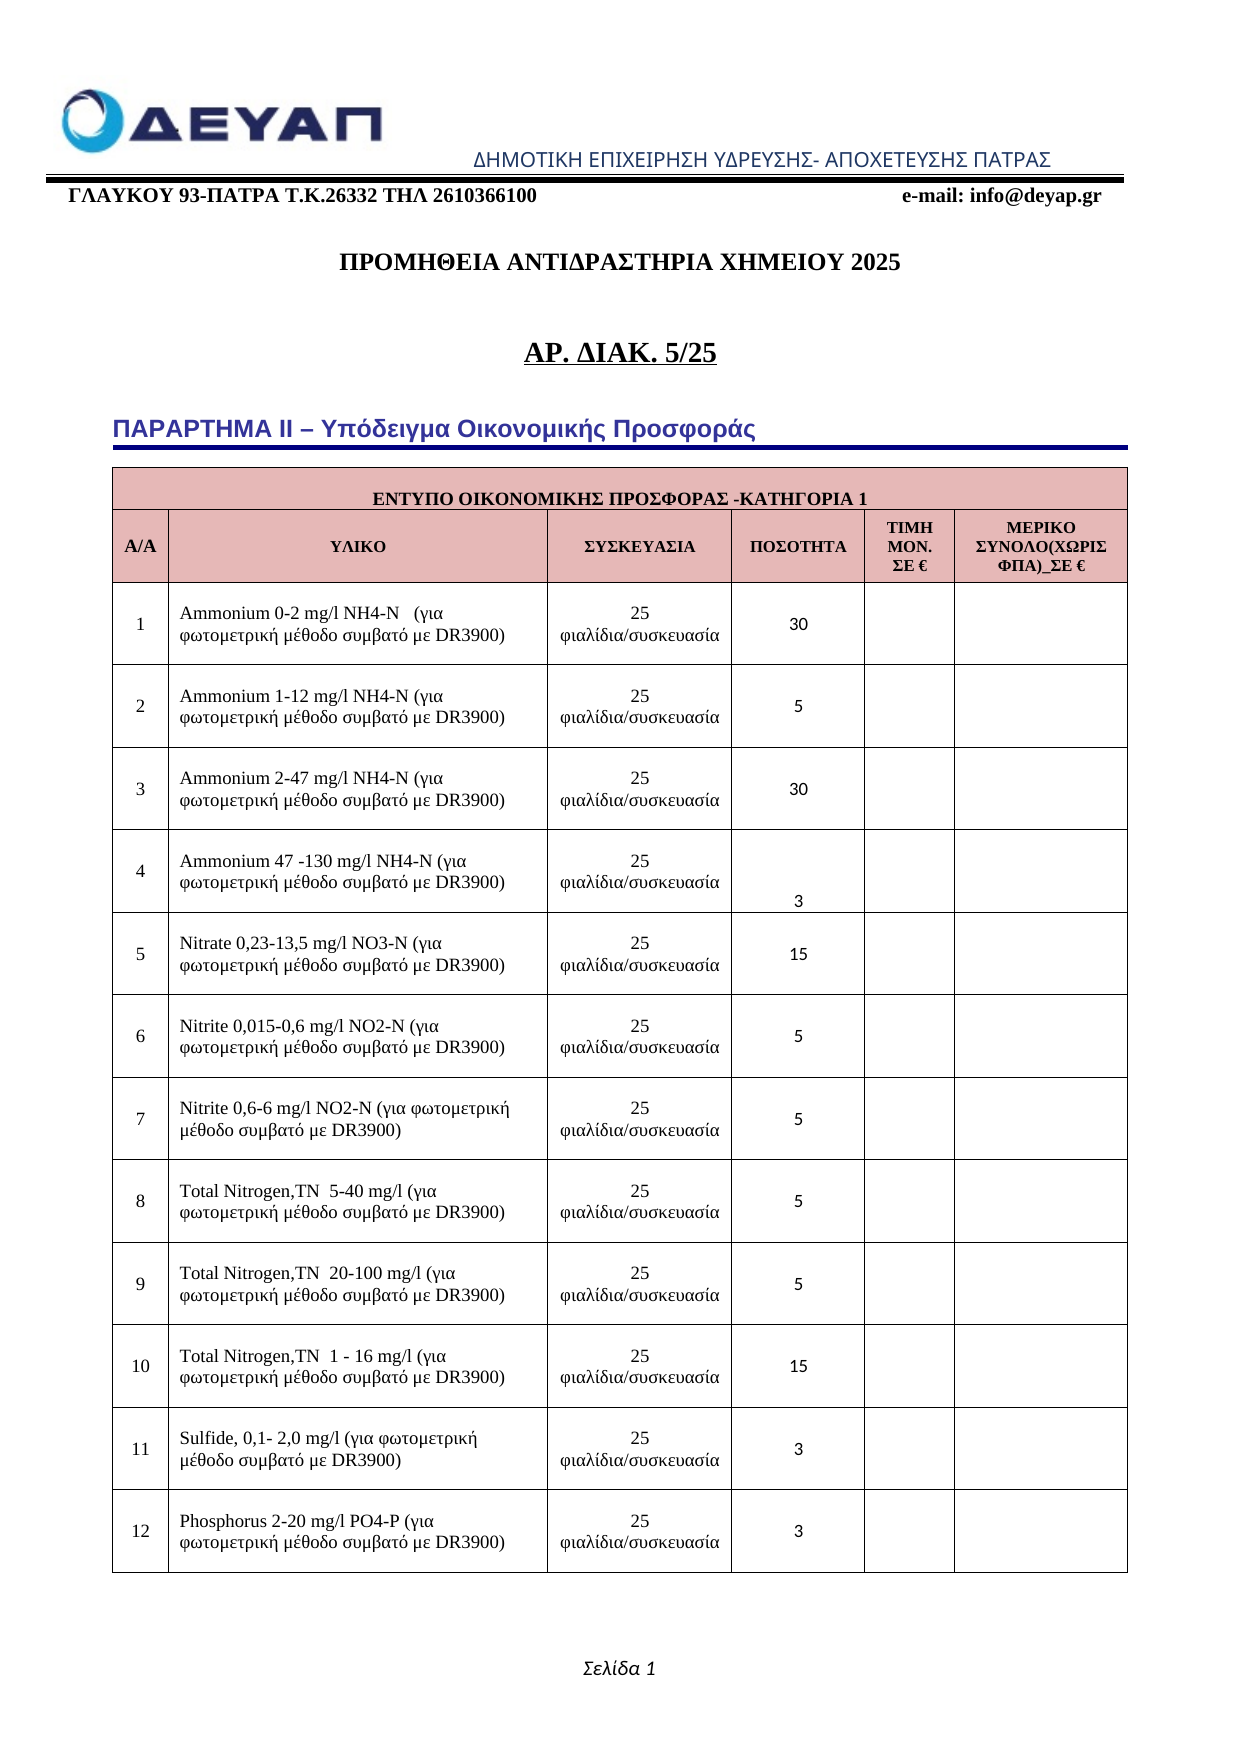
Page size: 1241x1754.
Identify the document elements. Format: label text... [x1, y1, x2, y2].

table_cell 10 [113, 1325, 168, 1407]
table_cell Phosphorus 2-20 mg/l PO4-P (για φωτομετρική μέθοδο συμβατό με DR3900) [169, 1490, 547, 1572]
table_cell 5 [732, 995, 864, 1077]
table_cell [955, 748, 1127, 829]
table_cell [955, 995, 1127, 1077]
table_cell 25 φιαλίδια/συσκευασία [548, 583, 731, 664]
table_cell [955, 830, 1127, 912]
table_cell 25 φιαλίδια/συσκευασία [548, 1325, 731, 1407]
table_cell Nitrite 0,6-6 mg/l NO2-N (για φωτομετρική μέθοδο συμβατό με DR3900) [169, 1078, 547, 1159]
table_cell A/A [113, 510, 168, 582]
table_cell 5 [732, 1078, 864, 1159]
table_cell [955, 1078, 1127, 1159]
table_cell [955, 913, 1127, 994]
table_cell 3 [732, 830, 864, 912]
table_cell 11 [113, 1408, 168, 1489]
table_cell 15 [732, 1325, 864, 1407]
table_cell [865, 1325, 954, 1407]
table_cell [955, 1408, 1127, 1489]
table_cell 7 [113, 1078, 168, 1159]
table_cell 30 [732, 748, 864, 829]
table_cell 5 [732, 1160, 864, 1242]
table_cell [865, 913, 954, 994]
table_cell 30 [732, 583, 864, 664]
table_cell 15 [732, 913, 864, 994]
table_cell Total Nitrogen,TN 1 - 16 mg/l (για φωτομετρική μέθοδο συμβατό με DR3900) [169, 1325, 547, 1407]
table_cell 25 φιαλίδια/συσκευασία [548, 830, 731, 912]
table_cell 5 [732, 1243, 864, 1324]
table_cell 3 [732, 1408, 864, 1489]
table_cell [865, 1078, 954, 1159]
table_cell 8 [113, 1160, 168, 1242]
table_cell 2 [113, 665, 168, 747]
table_cell [955, 1325, 1127, 1407]
table_cell 25 φιαλίδια/συσκευασία [548, 1408, 731, 1489]
table_cell 12 [113, 1490, 168, 1572]
table_cell 25 φιαλίδια/συσκευασία [548, 1160, 731, 1242]
table_cell 1 [113, 583, 168, 664]
table_cell 5 [113, 913, 168, 994]
table_cell ΤΙΜΗ ΜΟΝ. ΣΕ € [865, 510, 954, 582]
table_cell ΜΕΡΙΚΟ ΣΥΝΟΛΟ(ΧΩΡΙΣ ΦΠΑ)_ΣΕ € [955, 510, 1127, 582]
table_cell 25 φιαλίδια/συσκευασία [548, 1490, 731, 1572]
table_cell ΥΛΙΚΟ [169, 510, 547, 582]
table_cell 5 [732, 665, 864, 747]
table_cell 25 φιαλίδια/συσκευασία [548, 665, 731, 747]
table_cell 3 [113, 748, 168, 829]
table_cell Ammonium 1-12 mg/l NH4-N (για φωτομετρική μέθοδο συμβατό με DR3900) [169, 665, 547, 747]
table_header ΕΝΤΥΠΟ ΟΙΚΟΝΟΜΙΚΗΣ ΠΡΟΣΦΟΡΑΣ -ΚΑΤΗΓΟΡΙΑ 1 [113, 468, 1127, 509]
table_cell Nitrate 0,23-13,5 mg/l NO3-N (για φωτομετρική μέθοδο συμβατό με DR3900) [169, 913, 547, 994]
table_cell Nitrite 0,015-0,6 mg/l NO2-N (για φωτομετρική μέθοδο συμβατό με DR3900) [169, 995, 547, 1077]
table_cell Ammonium 2-47 mg/l NH4-N (για φωτομετρική μέθοδο συμβατό με DR3900) [169, 748, 547, 829]
table_cell 25 φιαλίδια/συσκευασία [548, 913, 731, 994]
table_cell Total Nitrogen,TN 20-100 mg/l (για φωτομετρική μέθοδο συμβατό με DR3900) [169, 1243, 547, 1324]
table_cell 25 φιαλίδια/συσκευασία [548, 1078, 731, 1159]
table_cell [955, 583, 1127, 664]
table_cell 4 [113, 830, 168, 912]
table_cell 3 [732, 1490, 864, 1572]
table_cell Ammonium 47 -130 mg/l NH4-N (για φωτομετρική μέθοδο συμβατό με DR3900) [169, 830, 547, 912]
table_cell Sulfide, 0,1- 2,0 mg/l (για φωτομετρική μέθοδο συμβατό με DR3900) [169, 1408, 547, 1489]
table_cell [865, 748, 954, 829]
table_cell [865, 665, 954, 747]
table_cell 25 φιαλίδια/συσκευασία [548, 748, 731, 829]
table_cell [955, 1160, 1127, 1242]
table_cell ΣΥΣΚEYΑΣΙΑ [548, 510, 731, 582]
table_cell 25 φιαλίδια/συσκευασία [548, 995, 731, 1077]
subtitle ΠΑΡΑΡΤΗΜΑ ΙΙ – Υπόδειγμα Οικονομικής Προσφοράς [112, 414, 1128, 450]
table_cell [955, 665, 1127, 747]
picture [53, 75, 393, 159]
table_cell ΠΟΣΟΤΗΤΑ [732, 510, 864, 582]
table_cell [955, 1243, 1127, 1324]
table_cell [955, 1490, 1127, 1572]
table_cell [865, 583, 954, 664]
table_cell [865, 1408, 954, 1489]
table_cell Ammonium 0-2 mg/l NH4-Ν (για φωτομετρική μέθοδο συμβατό με DR3900) [169, 583, 547, 664]
table_cell [865, 1490, 954, 1572]
table_cell Total Nitrogen,TN 5-40 mg/l (για φωτομετρική μέθοδο συμβατό με DR3900) [169, 1160, 547, 1242]
table_cell [865, 830, 954, 912]
table_cell [865, 995, 954, 1077]
table_cell 25 φιαλίδια/συσκευασία [548, 1243, 731, 1324]
table_cell [865, 1243, 954, 1324]
table_cell 9 [113, 1243, 168, 1324]
table_cell [865, 1160, 954, 1242]
table_cell 6 [113, 995, 168, 1077]
